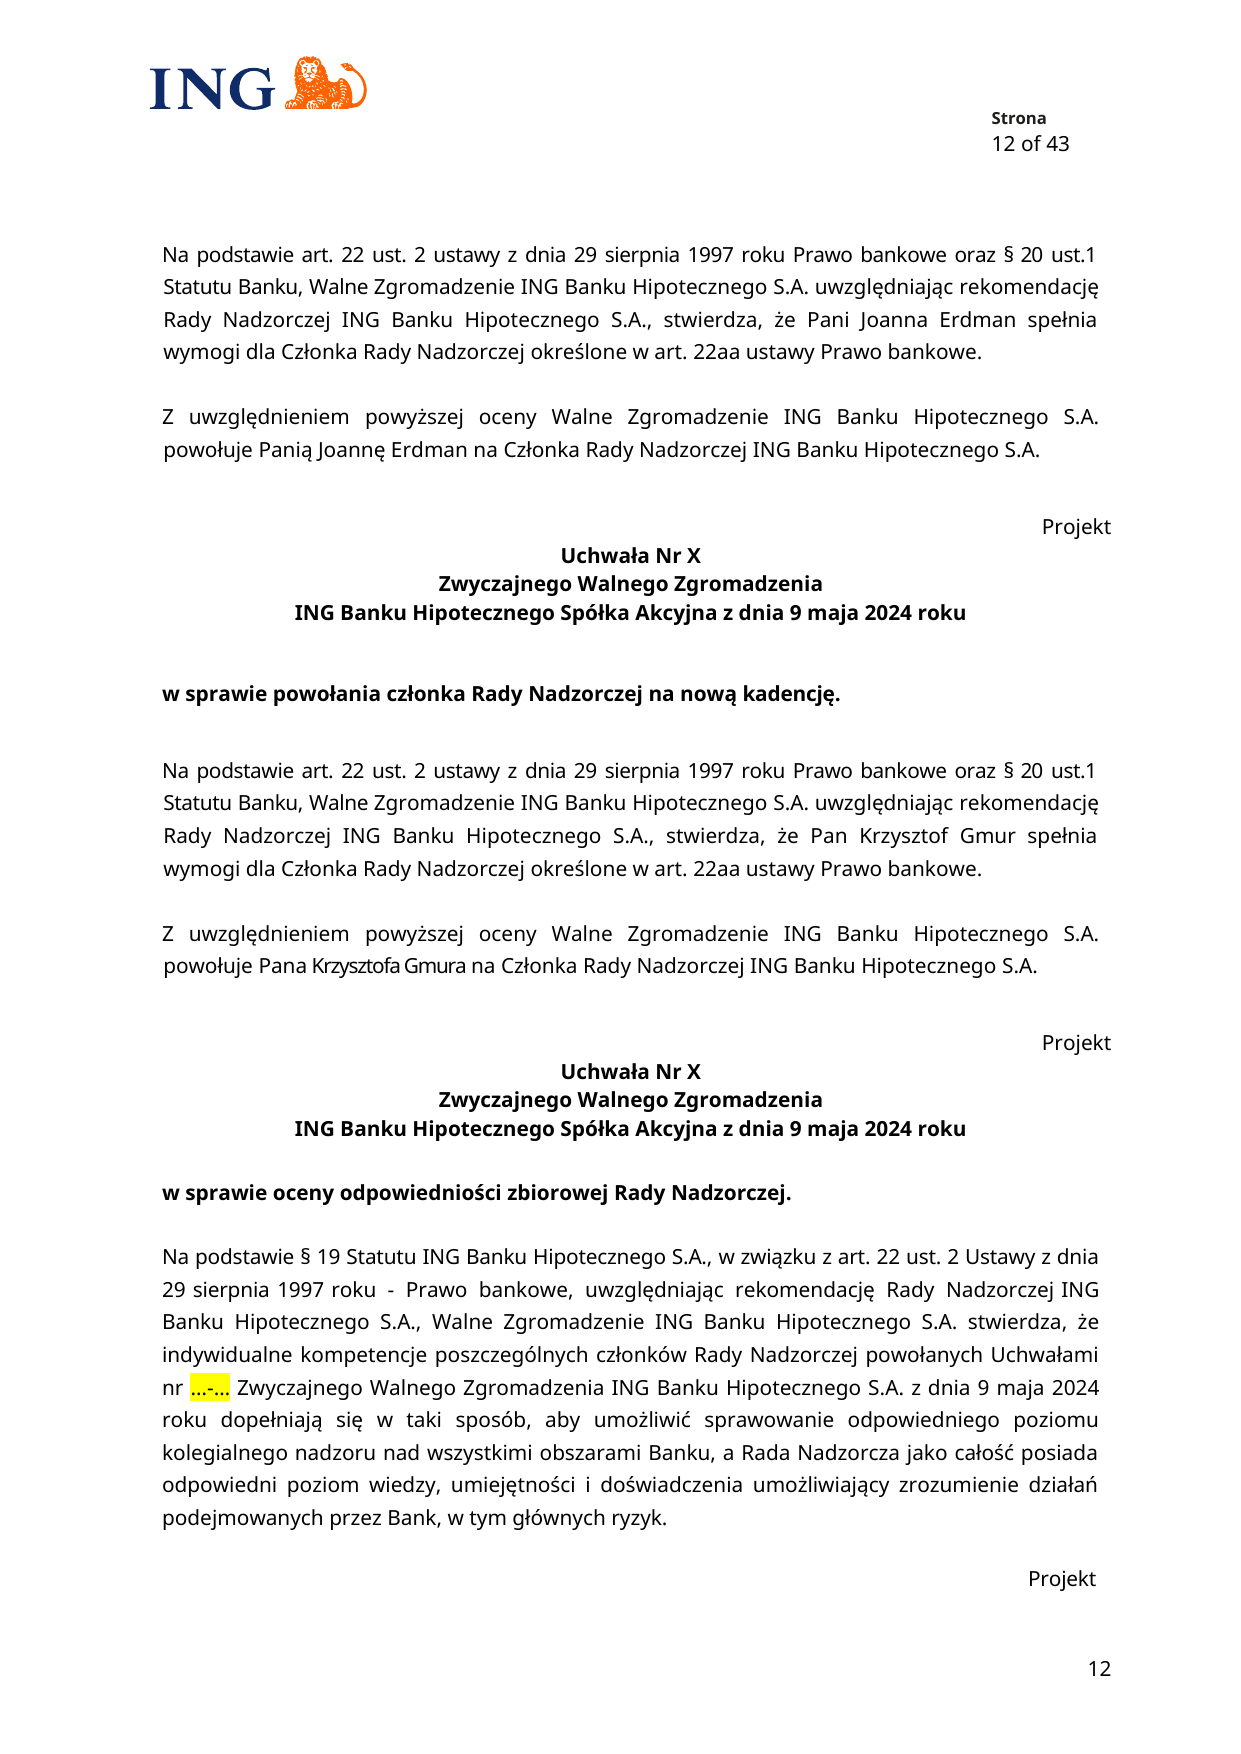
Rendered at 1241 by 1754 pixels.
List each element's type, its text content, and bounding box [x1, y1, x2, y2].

text Uchwała Nr X [150, 541, 1111, 569]
text Projekt [150, 512, 1111, 541]
text Zwyczajnego Walnego Zgromadzenia [150, 1085, 1111, 1114]
text Projekt [150, 1028, 1111, 1057]
text Na podstawie art. 22 ust. 2 ustawy z dnia 29 sierpnia 1997 roku Prawo bankowe oraz § 20 ust.1 Statutu Banku, Walne Zgromadzenie ING Banku Hipotecznego S.A. uwzględniając rekomendację Rady Nadzorczej ING Banku Hipotecznego S.A., stwierdza, że Pani Joanna Erdman spełnia wymogi dla Członka Rady Nadzorczej określone w art. 22aa ustawy Prawo bankowe. [162, 240, 1099, 366]
text Projekt [171, 1564, 1096, 1592]
text Uchwała Nr X [150, 1057, 1111, 1085]
text w sprawie powołania członka Rady Nadzorczej na nową kadencję. [162, 680, 1111, 707]
text ING Banku Hipotecznego Spółka Akcyjna z dnia 9 maja 2024 roku [150, 598, 1111, 626]
text Na podstawie art. 22 ust. 2 ustawy z dnia 29 sierpnia 1997 roku Prawo bankowe oraz § 20 ust.1 Statutu Banku, Walne Zgromadzenie ING Banku Hipotecznego S.A. uwzględniając rekomendację Rady Nadzorczej ING Banku Hipotecznego S.A., stwierdza, że Pan Krzysztof Gmur spełnia wymogi dla Członka Rady Nadzorczej określone w art. 22aa ustawy Prawo bankowe. [162, 756, 1099, 882]
text Z uwzględnieniem powyższej oceny Walne Zgromadzenie ING Banku Hipotecznego S.A. powołuje Pana Krzysztofa Gmura na Członka Rady Nadzorczej ING Banku Hipotecznego S.A. [162, 919, 1099, 980]
text Zwyczajnego Walnego Zgromadzenia [150, 569, 1111, 598]
text Na podstawie § 19 Statutu ING Banku Hipotecznego S.A., w związku z art. 22 ust. 2 Ustawy z dnia 29 sierpnia 1997 roku - Prawo bankowe, uwzględniając rekomendację Rady Nadzorczej ING Banku Hipotecznego S.A., Walne Zgromadzenie ING Banku Hipotecznego S.A. stwierdza, że indywidualne kompetencje poszczególnych członków Rady Nadzorczej powołanych Uchwałami nr …-… Zwyczajnego Walnego Zgromadzenia ING Banku Hipotecznego S.A. z dnia 9 maja 2024 roku dopełniają się w taki sposób, aby umożliwić sprawowanie odpowiedniego poziomu kolegialnego nadzoru nad wszystkimi obszarami Banku, a Rada Nadzorcza jako całość posiada odpowiedni poziom wiedzy, umiejętności i doświadczenia umożliwiający zrozumienie działań podejmowanych przez Bank, w tym głównych ryzyk. [162, 1242, 1099, 1531]
text w sprawie oceny odpowiedniości zbiorowej Rady Nadzorczej. [162, 1179, 1111, 1206]
text ING Banku Hipotecznego Spółka Akcyjna z dnia 9 maja 2024 roku [150, 1114, 1111, 1142]
text Z uwzględnieniem powyższej oceny Walne Zgromadzenie ING Banku Hipotecznego S.A. powołuje Panią Joannę Erdman na Członka Rady Nadzorczej ING Banku Hipotecznego S.A. [162, 402, 1099, 463]
